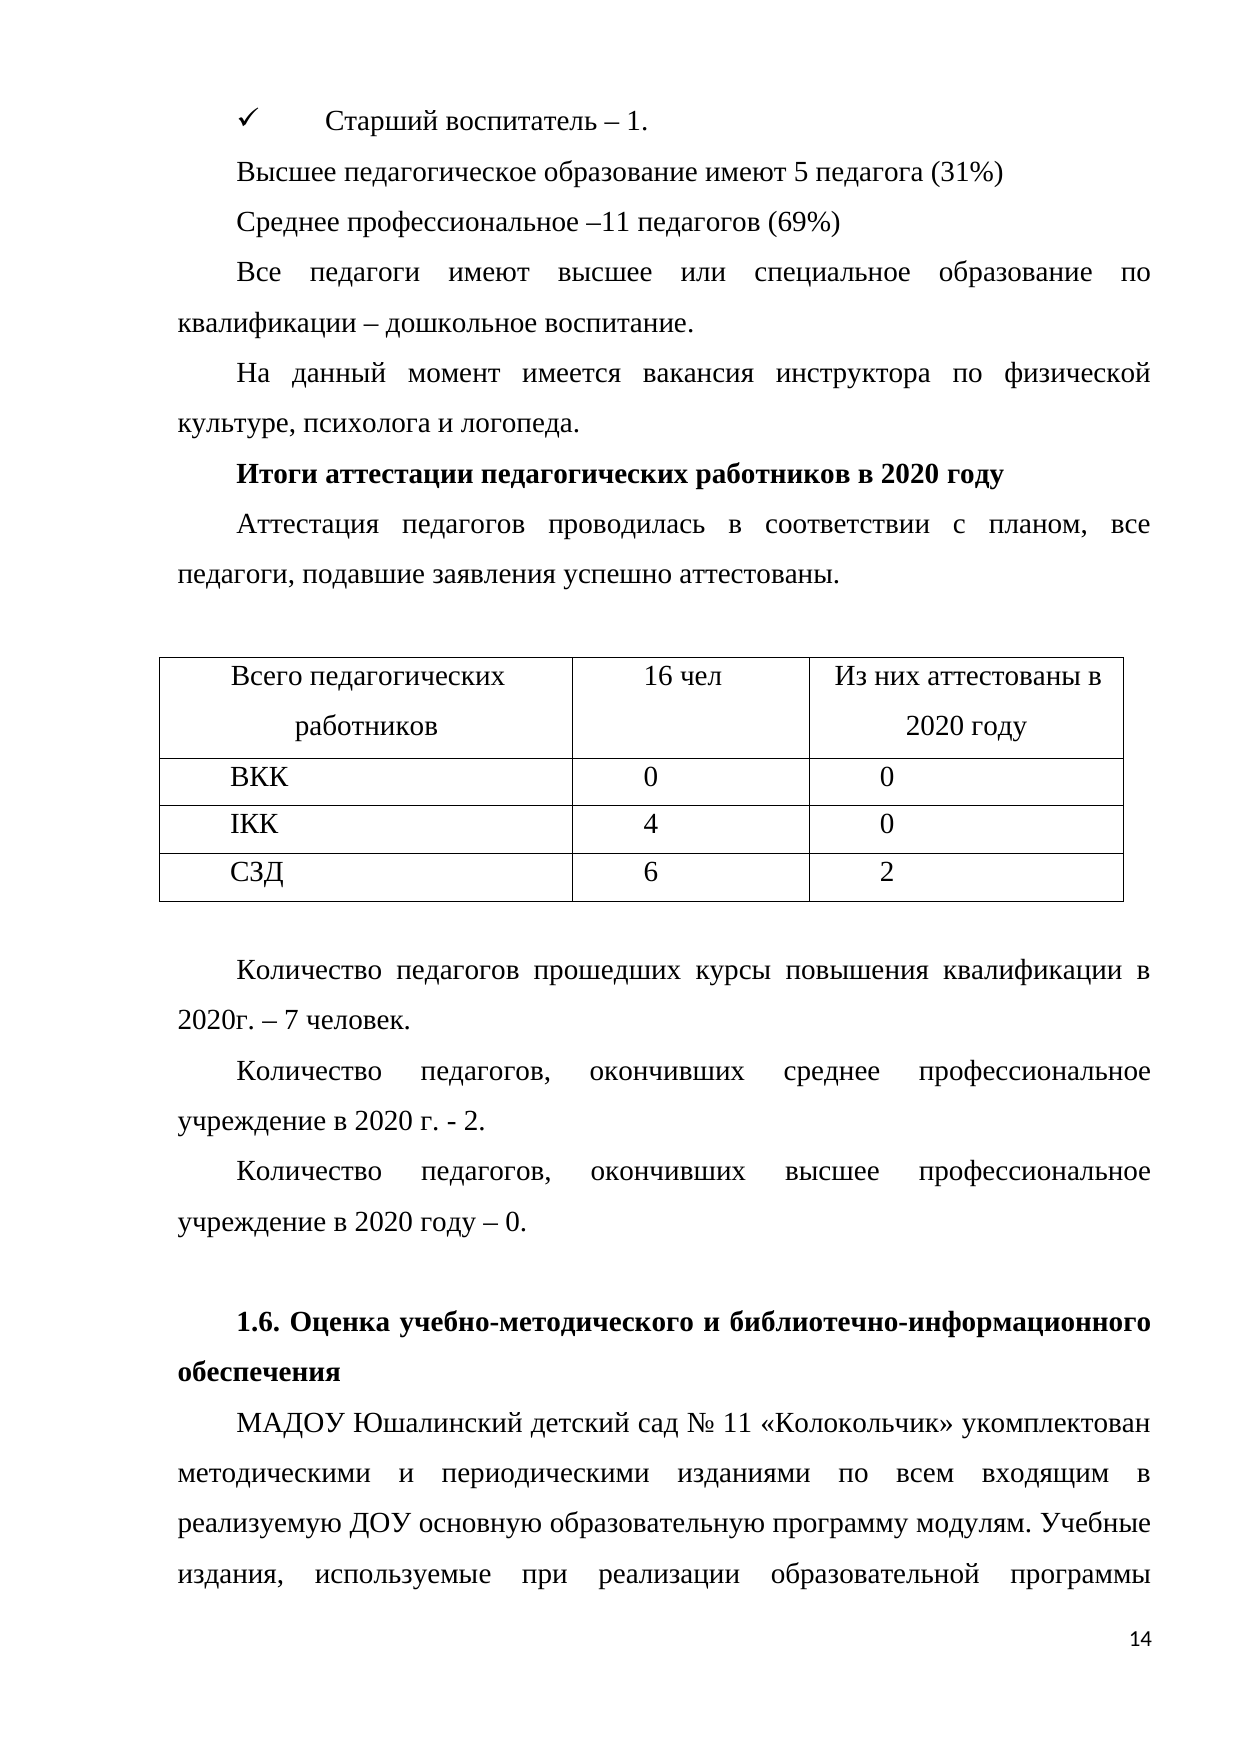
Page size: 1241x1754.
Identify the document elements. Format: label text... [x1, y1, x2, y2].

table_cell 0 [810, 759, 1123, 805]
table_cell ВКК [160, 759, 572, 805]
text Количество педагогов, окончивших среднее профессиональное учреждение в 2020 г. - 2. [177, 1053, 1152, 1137]
table_cell 0 [810, 806, 1123, 853]
table_cell СЗД [160, 854, 572, 901]
text Все педагоги имеют высшее или специальное образование по квалификации – дошкольное воспитание. [177, 254, 1152, 338]
list Старший воспитатель – 1. [177, 103, 1152, 137]
text На данный момент имеется вакансия инструктора по физической культуре, психолога и логопеда. [177, 355, 1152, 439]
table_cell IКК [160, 806, 572, 853]
table_header Всего педагогических работников [160, 658, 572, 758]
table_header 16 чел [573, 658, 809, 758]
text Высшее педагогическое образование имеют 5 педагога (31%) [177, 154, 1152, 187]
text Количество педагогов прошедших курсы повышения квалификации в 2020г. – 7 человек. [177, 952, 1152, 1036]
text 1.6. Оценка учебно-методического и библиотечно-информационного обеспечения [177, 1304, 1152, 1388]
table_cell 2 [810, 854, 1123, 901]
table_cell 6 [573, 854, 809, 901]
table_header Из них аттестованы в 2020 году [810, 658, 1123, 758]
table_cell 4 [573, 806, 809, 853]
text Количество педагогов, окончивших высшее профессиональное учреждение в 2020 году – 0. [177, 1153, 1152, 1237]
text Итоги аттестации педагогических работников в 2020 году [177, 456, 1152, 489]
table_cell 0 [573, 759, 809, 805]
text Среднее профессиональное –11 педагогов (69%) [177, 204, 1152, 238]
text Аттестация педагогов проводилась в соответствии с планом, все педагоги, подавшие заявления успешно аттестованы. [177, 506, 1152, 590]
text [177, 1405, 1152, 1589]
